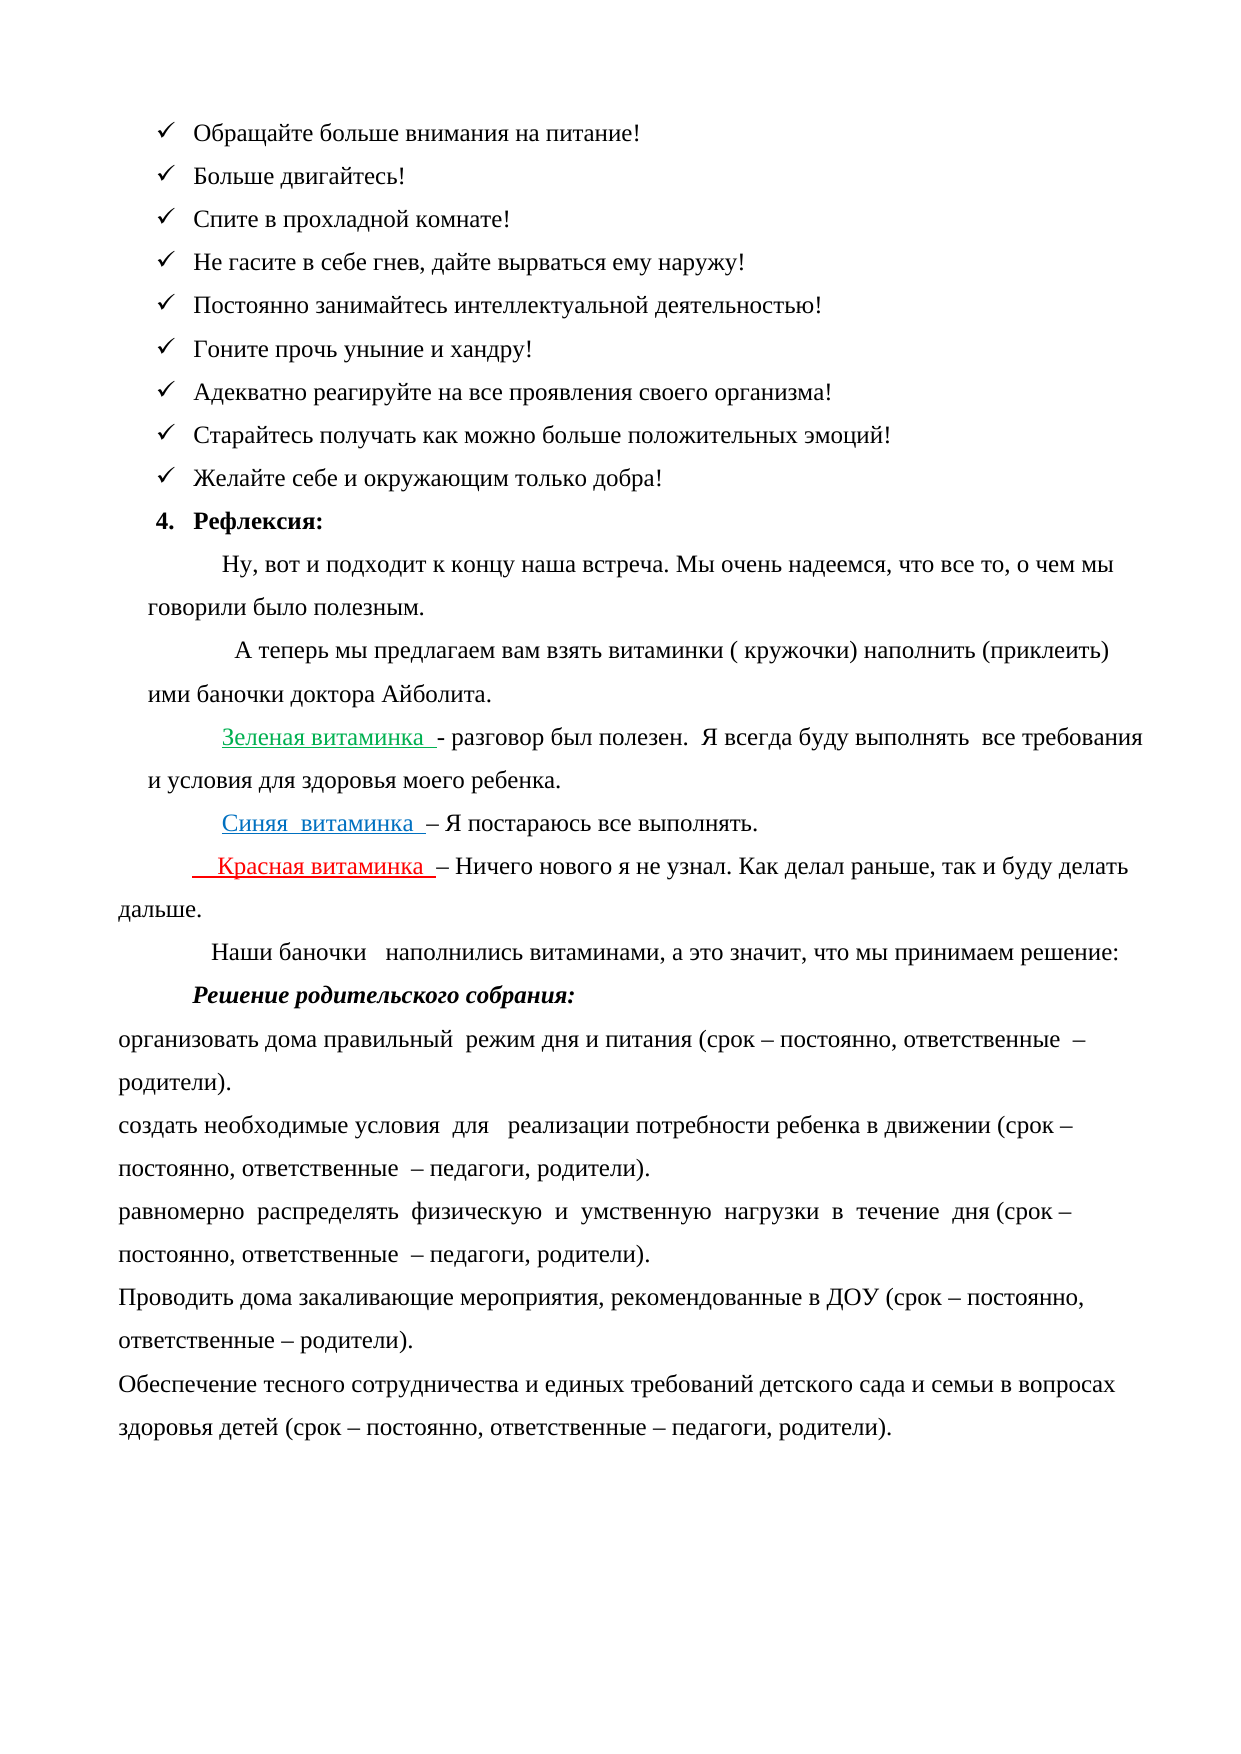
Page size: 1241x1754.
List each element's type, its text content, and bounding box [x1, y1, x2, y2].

text Проводить дома закаливающие мероприятия, рекомендованные в ДОУ (срок – постоянно, ответственные – родители). [118, 1282, 1152, 1354]
text Обеспечение тесного сотрудничества и единых требований детского сада и семьи в вопросах здоровья детей (срок – постоянно, ответственные – педагоги, родители). [118, 1369, 1152, 1441]
text Наши баночки наполнились витаминами, а это значит, что мы принимаем решение: [118, 937, 1152, 966]
list Рефлексия: [156, 506, 1152, 535]
list Старайтесь получать как можно больше положительных эмоций! [156, 420, 1152, 449]
text Красная витаминка – Ничего нового я не узнал. Как делал раньше, так и буду делать дальше. [118, 851, 1152, 923]
list Обращайте больше внимания на питание! [156, 118, 1152, 147]
text Синяя витаминка – Я постараюсь все выполнять. [148, 808, 1152, 837]
text организовать дома правильный режим дня и питания (срок – постоянно, ответственные – родители). [118, 1024, 1152, 1096]
text Зеленая витаминка - разговор был полезен. Я всегда буду выполнять все требования и условия для здоровья моего ребенка. [148, 722, 1152, 794]
list Адекватно реагируйте на все проявления своего организма! [156, 377, 1152, 406]
text А теперь мы предлагаем вам взять витаминки ( кружочки) наполнить (приклеить) ими баночки доктора Айболита. [148, 636, 1152, 707]
text создать необходимые условия для реализации потребности ребенка в движении (срок – постоянно, ответственные – педагоги, родители). [118, 1110, 1152, 1182]
text равномерно распределять физическую и умственную нагрузки в течение дня (срок – постоянно, ответственные – педагоги, родители). [118, 1196, 1152, 1268]
text Решение родительского собрания: [118, 981, 1152, 1009]
list Постоянно занимайтесь интеллектуальной деятельностью! [156, 291, 1152, 319]
list Больше двигайтесь! [156, 161, 1152, 190]
list Спите в прохладной комнате! [156, 204, 1152, 233]
list Желайте себе и окружающим только добра! [156, 463, 1152, 492]
text Ну, вот и подходит к концу наша встреча. Мы очень надеемся, что все то, о чем мы говорили было полезным. [148, 549, 1152, 621]
list Гоните прочь уныние и хандру! [156, 334, 1152, 362]
list Не гасите в себе гнев, дайте вырваться ему наружу! [156, 247, 1152, 276]
